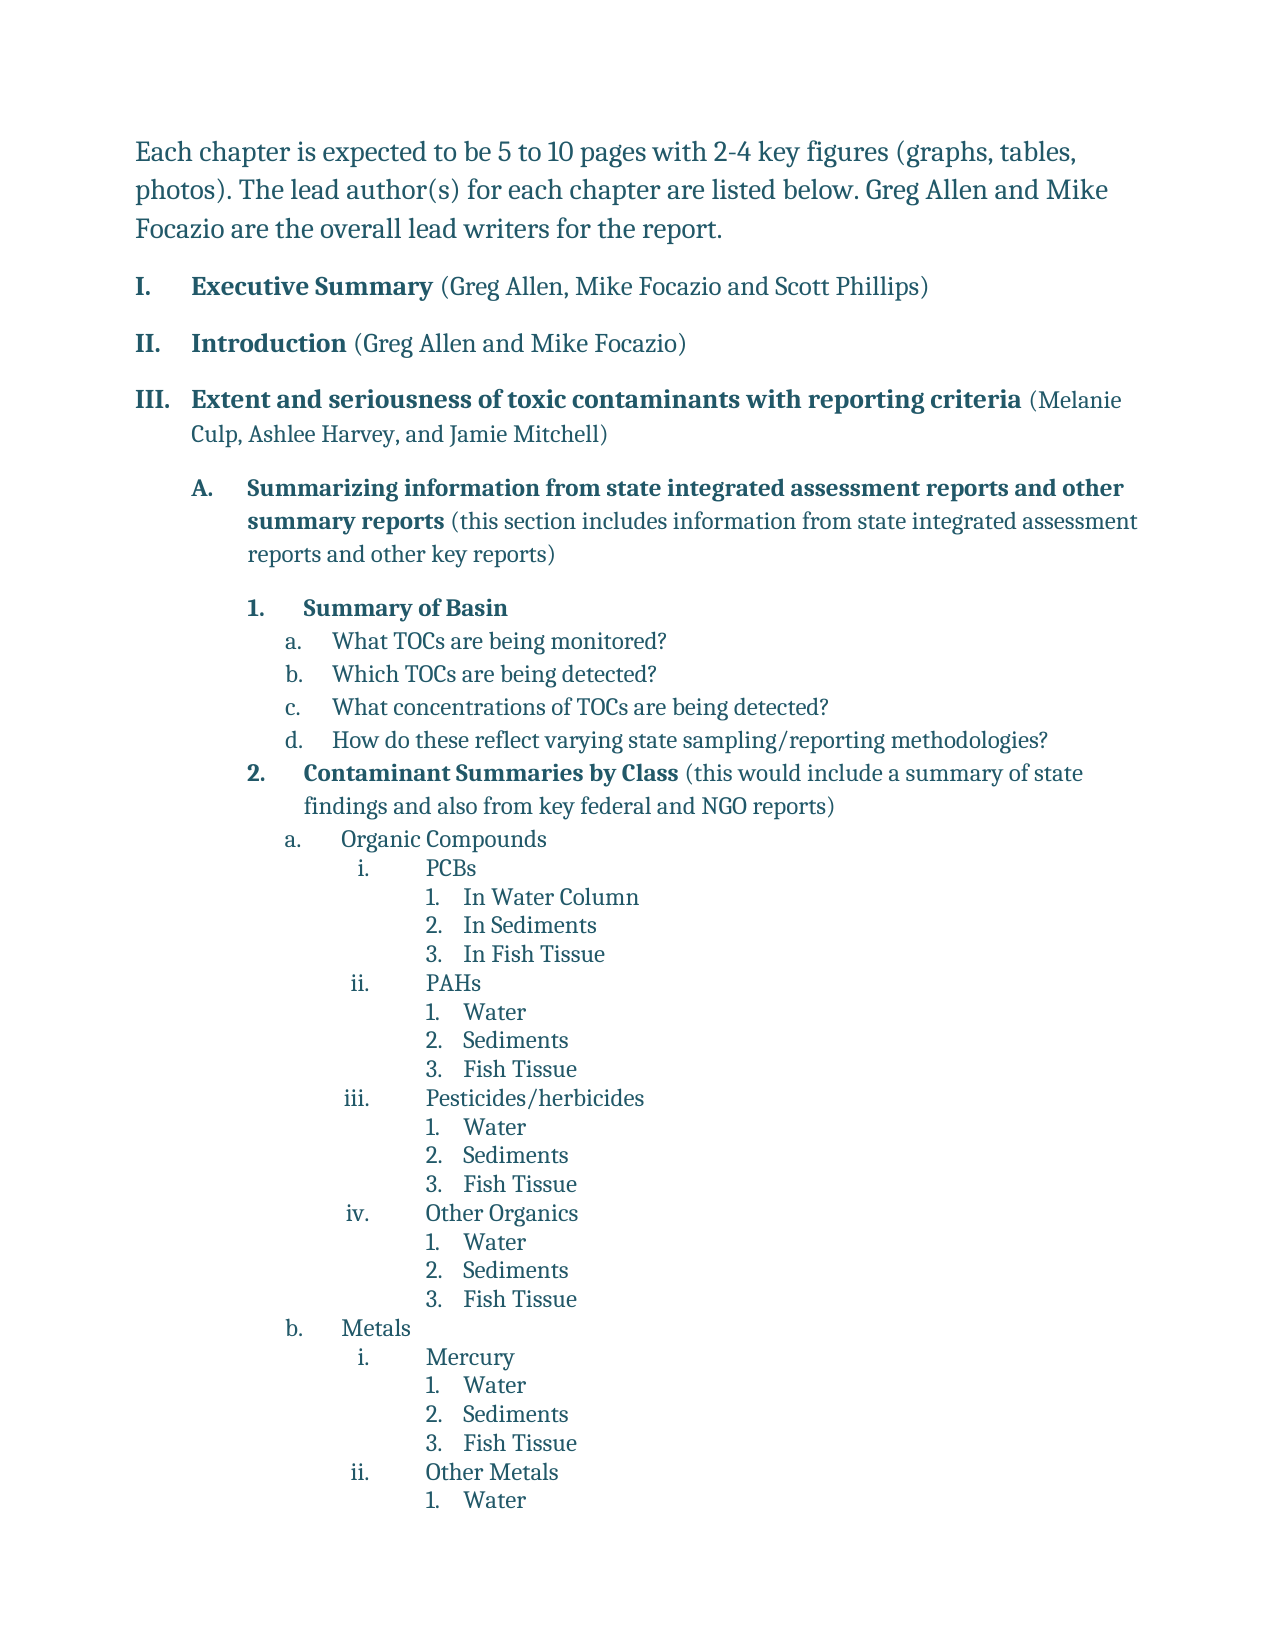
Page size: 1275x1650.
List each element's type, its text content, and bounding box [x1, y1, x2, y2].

subtitle Introduction (Greg Allen and Mike Focazio) [135, 328, 1140, 359]
subtitle Contaminant Summaries by Class (this would include a summary of state findings and also from key federal and NGO reports) [247, 759, 1140, 821]
list In Water Column [426, 882, 1140, 911]
list Fish Tissue [426, 1055, 1140, 1084]
subtitle Extent and seriousness of toxic contaminants with reporting criteria (Melanie Culp, Ashlee Harvey, and Jamie Mitchell) [135, 384, 1140, 449]
list Water [426, 1371, 1140, 1400]
list Water [426, 1486, 1140, 1515]
subtitle Summarizing information from state integrated assessment reports and other summary reports (this section includes information from state integrated assessment reports and other key reports) [191, 474, 1140, 569]
list Mercury [369, 1342, 1140, 1371]
subtitle How do these reflect varying state sampling/reporting methodologies? [285, 726, 1140, 754]
list Other Metals [369, 1457, 1140, 1486]
list In Fish Tissue [426, 940, 1140, 969]
text Each chapter is expected to be 5 to 10 pages with 2-4 key figures (graphs, tables, photos). The lead author(s) for each chapter are listed below. Greg Allen and Mike Focazio are the overall lead writers for the report. [135, 135, 1140, 246]
list Sediments [426, 1141, 1140, 1170]
list In Sediments [426, 911, 1140, 940]
list Sediments [426, 1256, 1140, 1285]
list Fish Tissue [426, 1170, 1140, 1199]
list Metals [285, 1314, 1140, 1342]
subtitle Summary of Basin [247, 594, 1140, 622]
list Organic Compounds [284, 825, 1140, 854]
list PCBs [369, 854, 1140, 882]
list Water [426, 1227, 1140, 1256]
subtitle What concentrations of TOCs are being detected? [285, 693, 1140, 722]
list PAHs [369, 969, 1140, 997]
subtitle Which TOCs are being detected? [285, 660, 1140, 688]
subtitle Executive Summary (Greg Allen, Mike Focazio and Scott Phillips) [135, 271, 1140, 303]
list Water [426, 1112, 1140, 1141]
list Pesticides/herbicides [369, 1084, 1140, 1112]
list Sediments [426, 1400, 1140, 1429]
list Sediments [426, 1026, 1140, 1055]
list Other Organics [369, 1199, 1140, 1227]
list Fish Tissue [426, 1429, 1140, 1457]
list Water [426, 997, 1140, 1026]
list Fish Tissue [426, 1285, 1140, 1314]
subtitle What TOCs are being monitored? [285, 627, 1140, 656]
